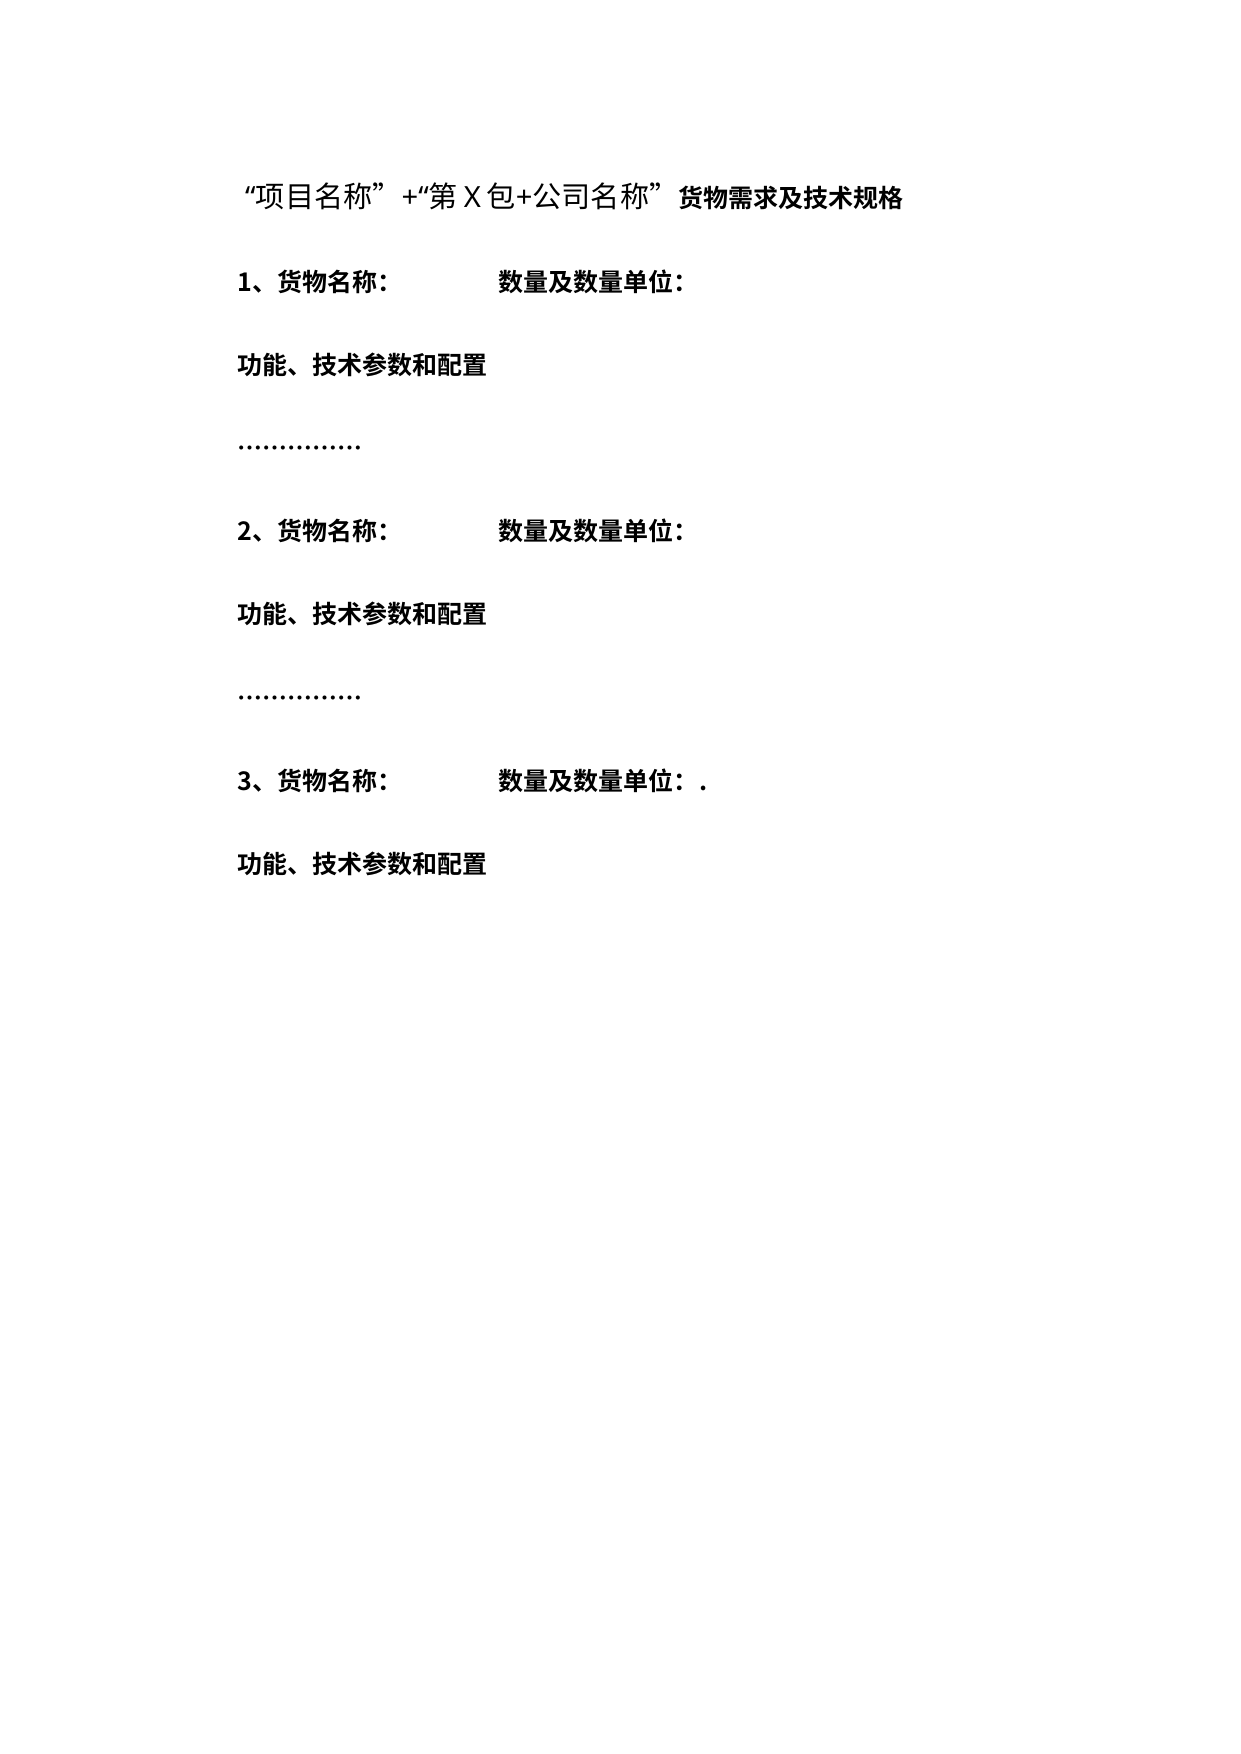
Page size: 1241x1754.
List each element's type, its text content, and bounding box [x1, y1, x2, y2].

text 1、货物名称： 数量及数量单位： [187, 248, 1053, 313]
text 功能、技术参数和配置 [187, 581, 1053, 646]
text 功能、技术参数和配置 [187, 830, 1053, 895]
text 3、货物名称： 数量及数量单位：. [187, 747, 1053, 812]
text 2、货物名称： 数量及数量单位： [187, 497, 1053, 562]
text “项目名称”+“第X包+公司名称”货物需求及技术规格 [187, 162, 1053, 227]
text …………… [187, 414, 1053, 479]
text …………… [187, 664, 1053, 729]
text 功能、技术参数和配置 [187, 331, 1053, 396]
